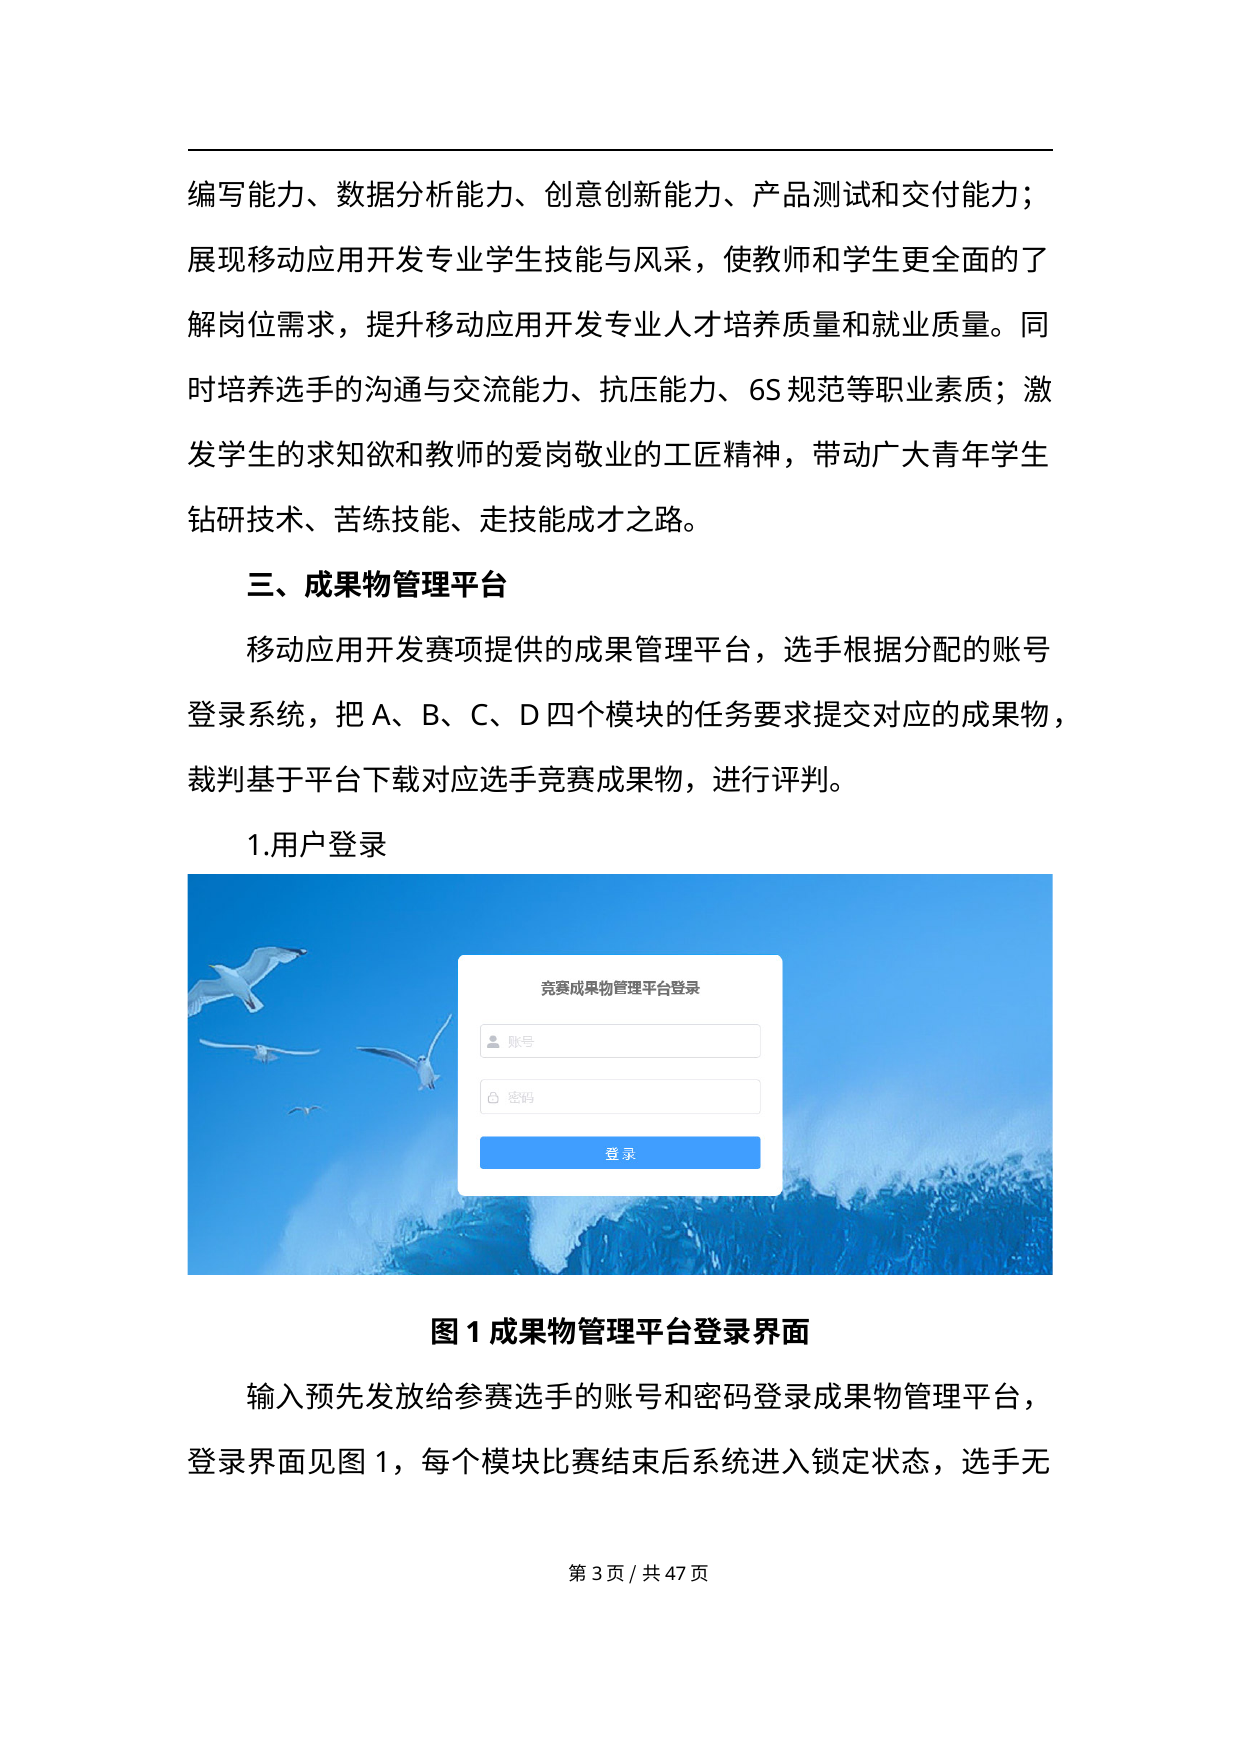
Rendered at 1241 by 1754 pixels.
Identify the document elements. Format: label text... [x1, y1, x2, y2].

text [187, 160, 1053, 550]
text 移动应用开发赛项提供的成果管理平台，选手根据分配的账号登录系统，把A、B、C、D四个模块的任务要求提交对应的成果物，裁判基于平台下载对应选手竞赛成果物，进行评判。 [187, 615, 1053, 810]
subtitle 三、成果物管理平台 [187, 550, 1053, 615]
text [187, 1362, 1053, 1492]
text 图1 成果物管理平台登录界面 [187, 1297, 1053, 1362]
text 1.用户登录 [187, 810, 1053, 874]
picture [187, 874, 1053, 1275]
